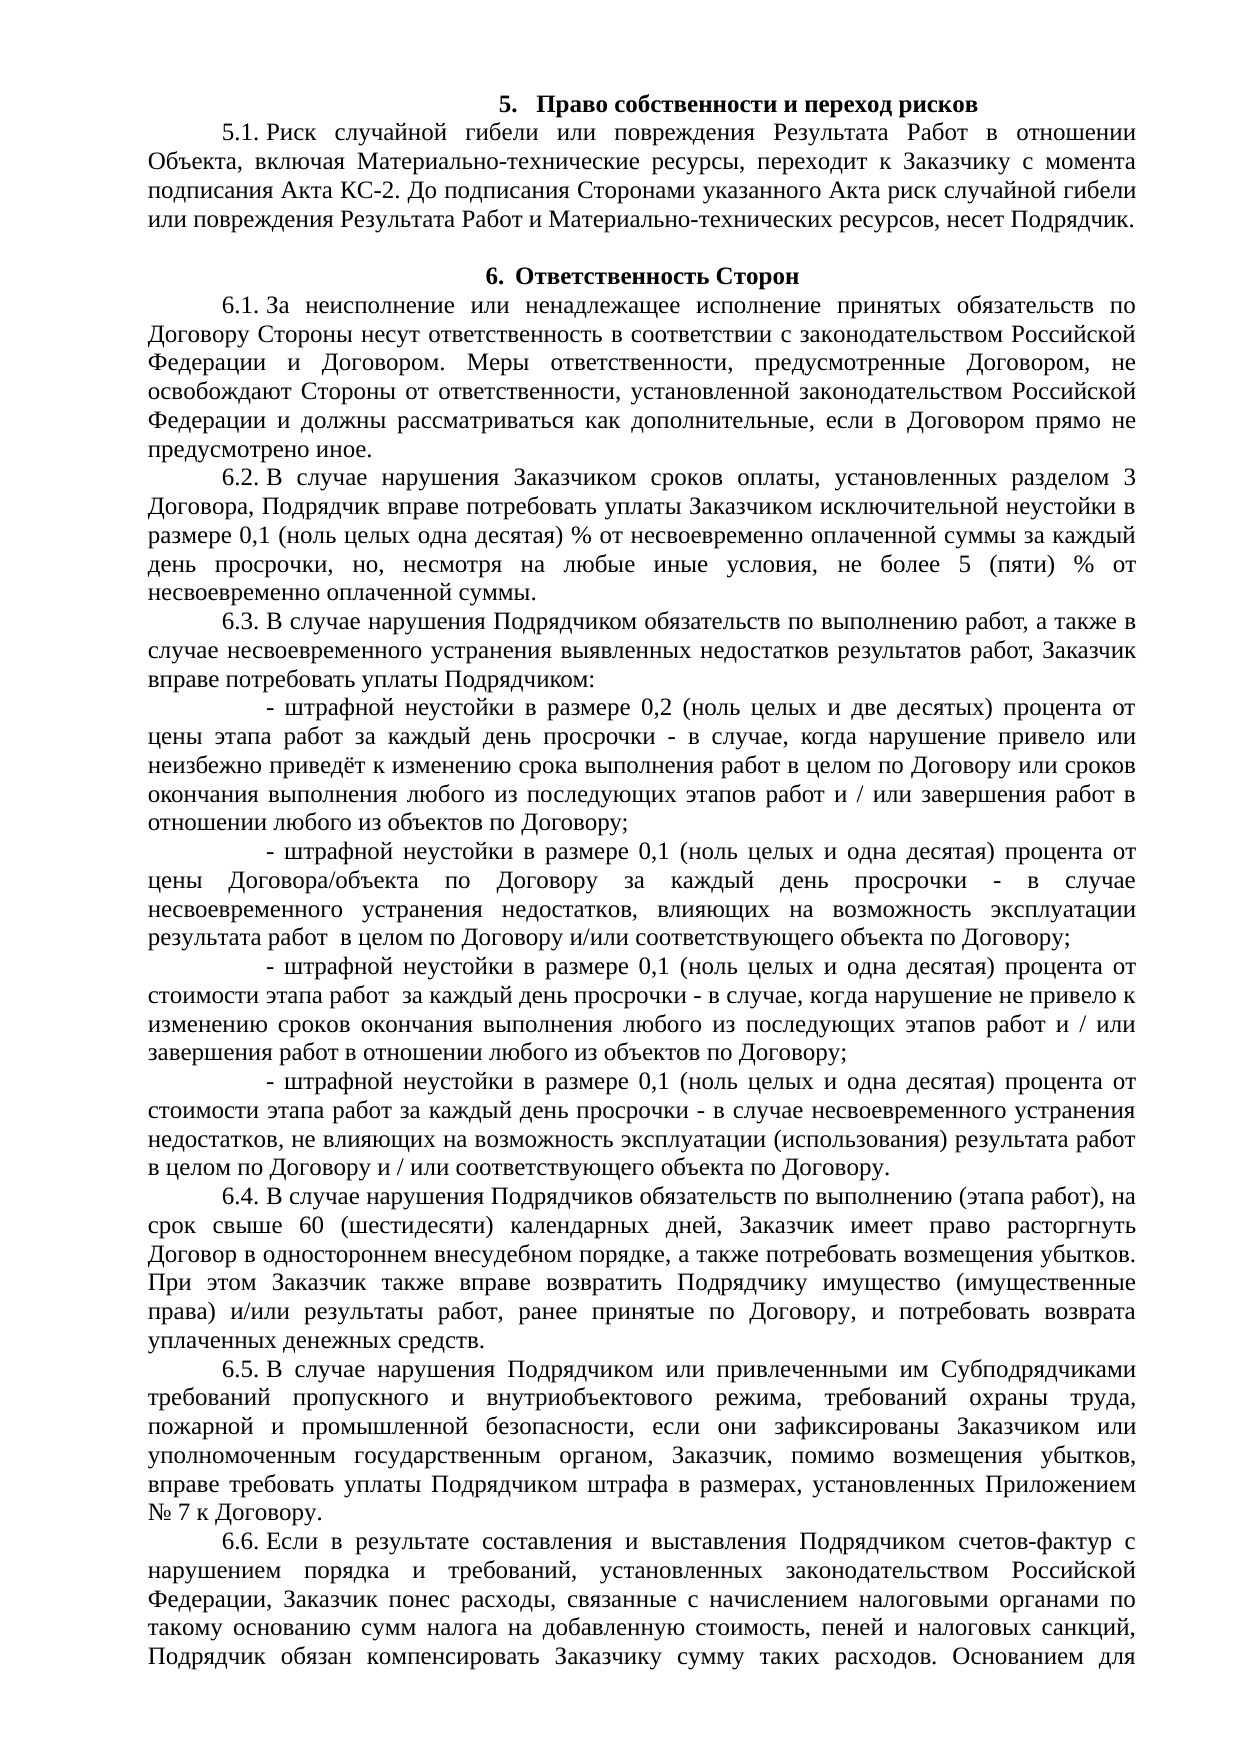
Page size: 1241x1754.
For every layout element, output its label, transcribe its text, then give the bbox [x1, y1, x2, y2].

text - штрафной неустойки в размере 0,1 (ноль целых и одна десятая) процента от стоимости этапа работ за каждый день просрочки - в случае несвоевременного устранения недостатков, не влияющих на возможность эксплуатации (использования) результата работ в целом по Договору и / или соответствующего объекта по Договору. [148, 1066, 1137, 1181]
list За неисполнение или ненадлежащее исполнение принятых обязательств по Договору Стороны несут ответственность в соответствии с законодательством Российской Федерации и Договором. Меры ответственности, предусмотренные Договором, не освобождают Стороны от ответственности, установленной законодательством Российской Федерации и должны рассматриваться как дополнительные, если в Договором прямо не предусмотрено иное. [148, 290, 1137, 462]
text - штрафной неустойки в размере 0,2 (ноль целых и две десятых) процента от цены этапа работ за каждый день просрочки - в случае, когда нарушение привело или неизбежно приведёт к изменению срока выполнения работ в целом по Договору или сроков окончания выполнения любого из последующих этапов работ и / или завершения работ в отношении любого из объектов по Договору; [148, 692, 1137, 836]
text - штрафной неустойки в размере 0,1 (ноль целых и одна десятая) процента от стоимости этапа работ за каждый день просрочки - в случае, когда нарушение не привело к изменению сроков окончания выполнения любого из последующих этапов работ и / или завершения работ в отношении любого из объектов по Договору; [148, 951, 1137, 1066]
list В случае нарушения Подрядчиком обязательств по выполнению работ, а также в случае несвоевременного устранения выявленных недостатков результатов работ, Заказчик вправе потребовать уплаты Подрядчиком: [148, 606, 1137, 692]
list Риск случайной гибели или повреждения Результата Работ в отношении Объекта, включая Материально-технические ресурсы, переходит к Заказчику с момента подписания Акта КС-2. До подписания Сторонами указанного Акта риск случайной гибели или повреждения Результата Работ и Материально-технических ресурсов, несет Подрядчик. [148, 117, 1137, 232]
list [148, 1526, 1137, 1670]
list Право собственности и переход рисков [340, 89, 1137, 117]
list В случае нарушения Подрядчиков обязательств по выполнению (этапа работ), на срок свыше 60 (шестидесяти) календарных дней, Заказчик имеет право расторгнуть Договор в одностороннем внесудебном порядке, а также потребовать возмещения убытков. При этом Заказчик также вправе возвратить Подрядчику имущество (имущественные права) и/или результаты работ, ранее принятые по Договору, и потребовать возврата уплаченных денежных средств. [148, 1181, 1137, 1354]
text - штрафной неустойки в размере 0,1 (ноль целых и одна десятая) процента от цены Договора/объекта по Договору за каждый день просрочки - в случае несвоевременного устранения недостатков, влияющих на возможность эксплуатации результата работ в целом по Договору и/или соответствующего объекта по Договору; [148, 836, 1137, 951]
list Ответственность Сторон [148, 261, 1137, 290]
list В случае нарушения Заказчиком сроков оплаты, установленных разделом 3 Договора, Подрядчик вправе потребовать уплаты Заказчиком исключительной неустойки в размере 0,1 (ноль целых одна десятая) % от несвоевременно оплаченной суммы за каждый день просрочки, но, несмотря на любые иные условия, не более 5 (пяти) % от несвоевременно оплаченной суммы. [148, 462, 1137, 606]
list В случае нарушения Подрядчиком или привлеченными им Субподрядчиками требований пропускного и внутриобъектового режима, требований охраны труда, пожарной и промышленной безопасности, если они зафиксированы Заказчиком или уполномоченным государственным органом, Заказчик, помимо возмещения убытков, вправе требовать уплаты Подрядчиком штрафа в размерах, установленных Приложением № 7 к Договору. [148, 1354, 1137, 1526]
